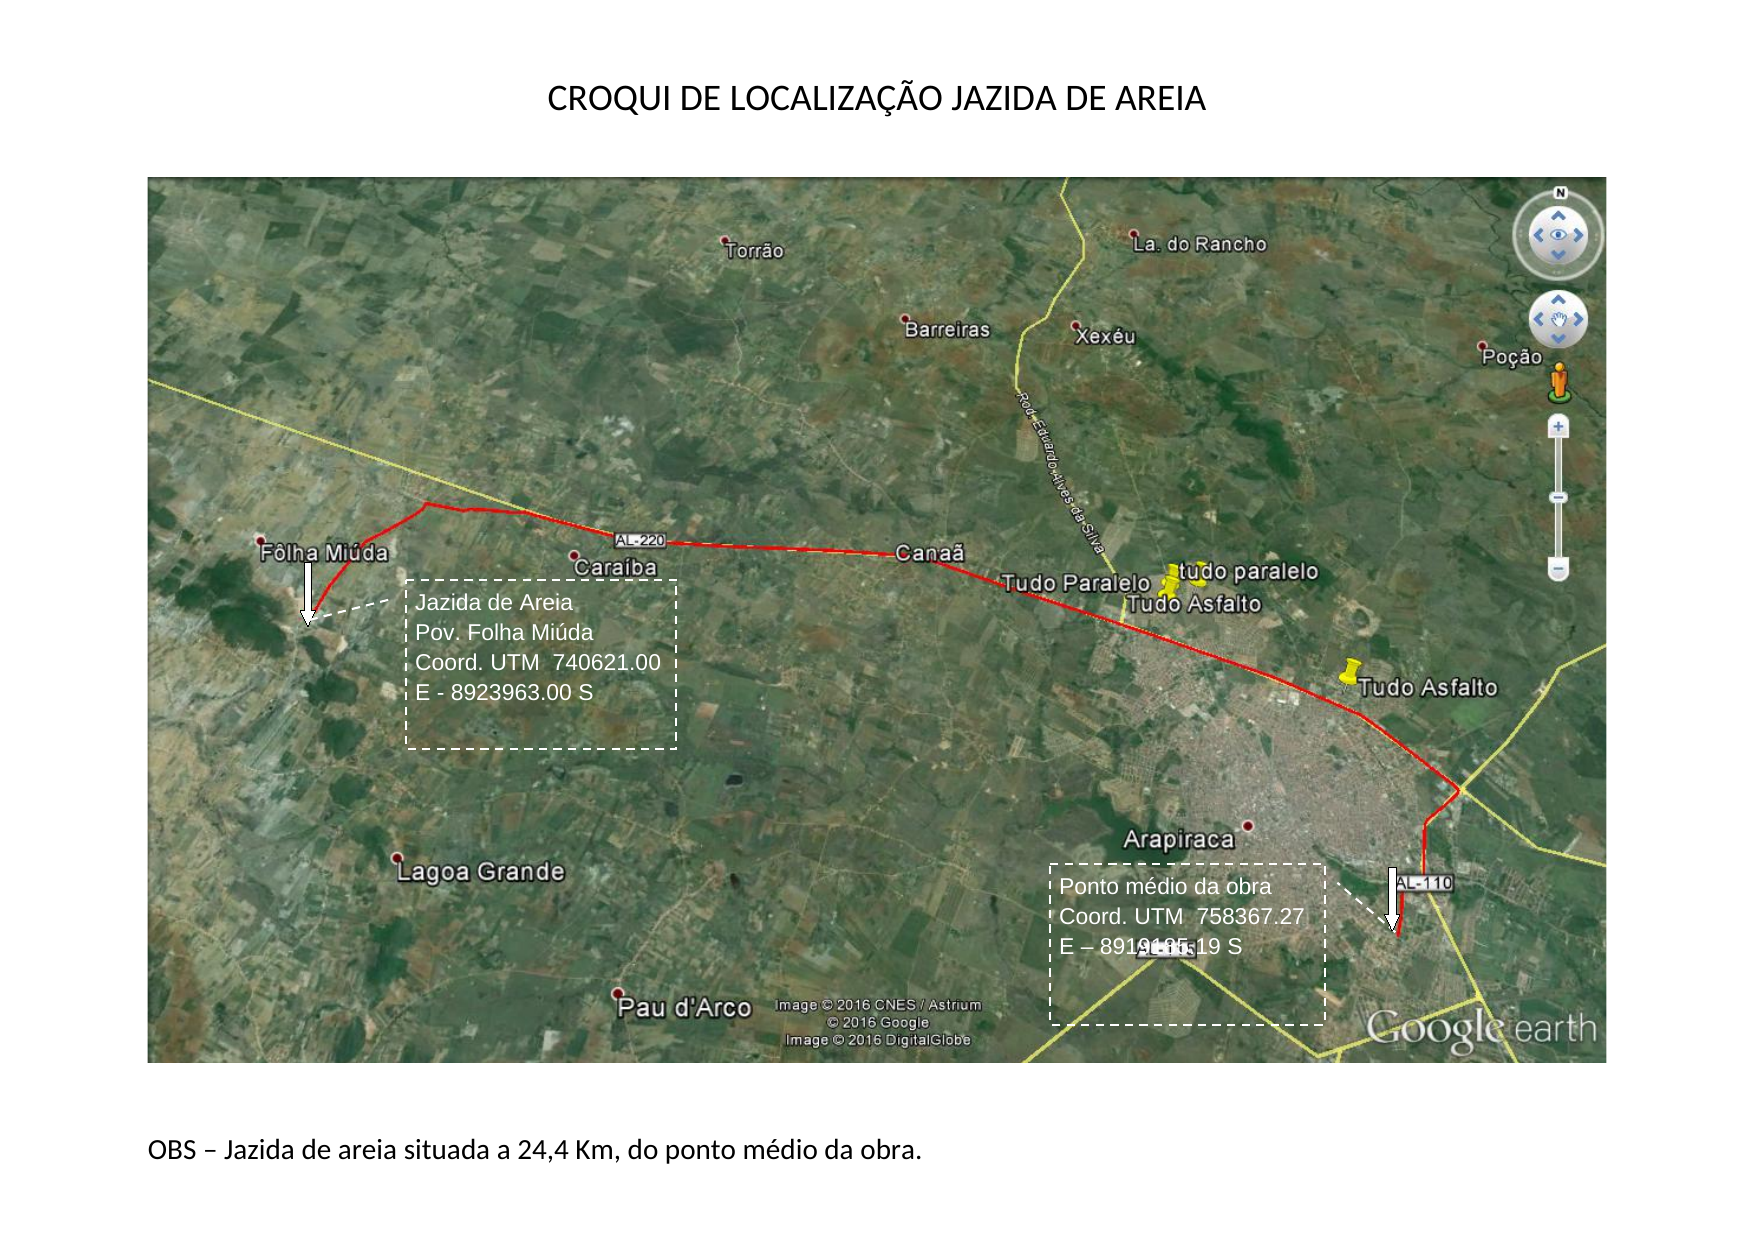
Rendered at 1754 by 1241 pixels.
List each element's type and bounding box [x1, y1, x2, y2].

picture [147, 177, 1607, 1063]
